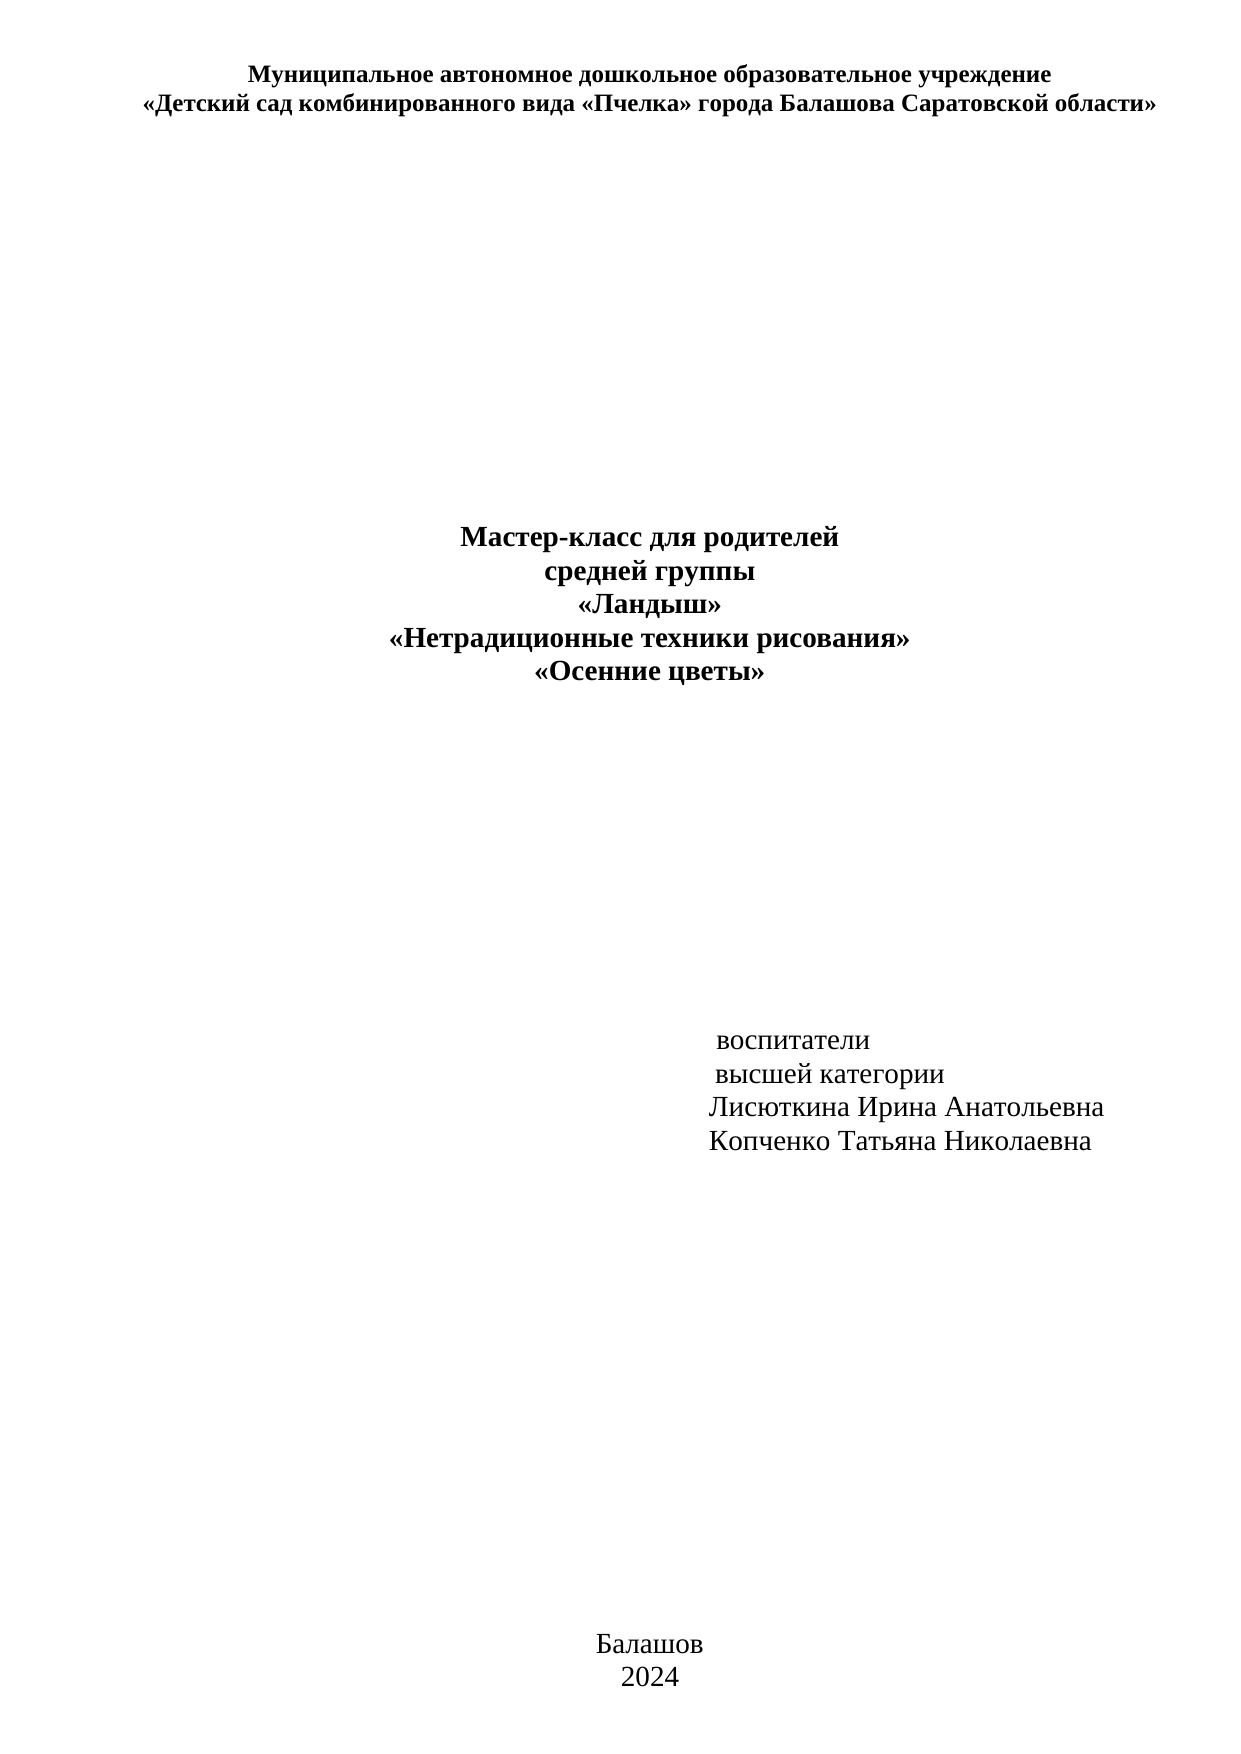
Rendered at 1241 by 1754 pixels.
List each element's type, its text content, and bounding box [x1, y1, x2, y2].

text «Ландыш» [118, 586, 1181, 620]
text высшей категории [620, 1056, 1107, 1089]
text Муниципальное автономное дошкольное образовательное учреждение [118, 59, 1181, 88]
text 2024 [118, 1659, 1181, 1693]
text «Детский сад комбинированного вида «Пчелка» города Балашова Саратовской области» [118, 88, 1181, 117]
text воспитатели [118, 1022, 1107, 1056]
text средней группы [118, 553, 1181, 586]
text «Нетрадиционные техники рисования» [118, 620, 1181, 653]
text Мастер-класс для родителей [118, 519, 1181, 553]
text Балашов [118, 1626, 1181, 1659]
text Лисюткина Ирина Анатольевна [118, 1089, 1107, 1123]
text Копченко Татьяна Николаевна [118, 1123, 1107, 1156]
text «Осенние цветы» [118, 653, 1181, 687]
